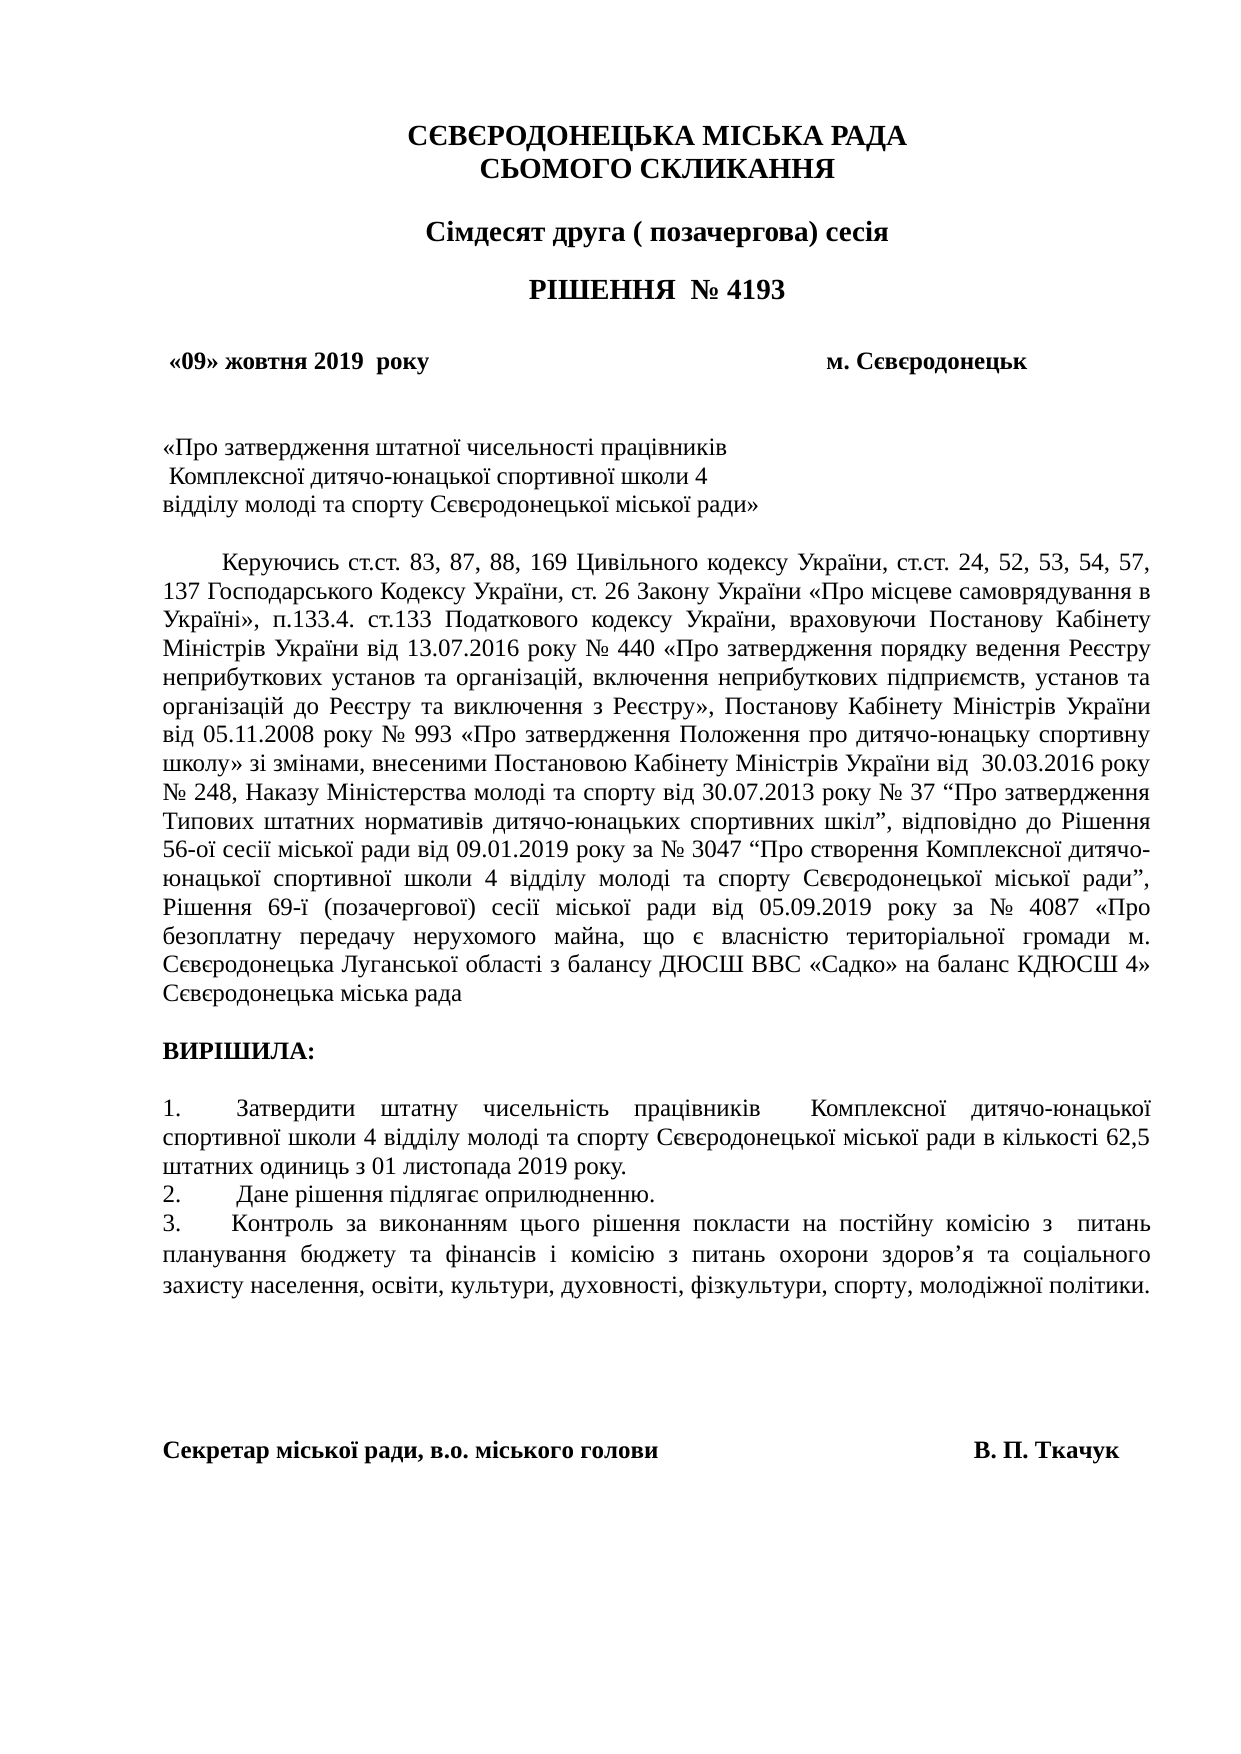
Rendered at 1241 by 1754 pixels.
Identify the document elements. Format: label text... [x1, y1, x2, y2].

text СЄВЄРОДОНЕЦЬКА МIСЬКА РАДА [162, 118, 1152, 152]
text ВИРIШИЛА: [162, 1036, 1152, 1064]
text Комплексної дитячо-юнацької спортивної школи 4 [162, 461, 1152, 489]
text Керуючись ст.ст. 83, 87, 88, 169 Цивільного кодексу України, ст.ст. 24, 52, 53, 54, 57, 137 Господарського Кодексу України, ст. 26 Закону України «Про місцеве самоврядування в Україні», п.133.4. ст.133 Податкового кодексу України, враховуючи Постанову Кабінету Міністрів України від 13.07.2016 року № 440 «Про затвердження порядку ведення Реєстру неприбуткових установ та організацій, включення неприбуткових підприємств, установ та організацій до Реєстру та виключення з Реєстру», Постанову Кабінету Міністрів України від 05.11.2008 року № 993 «Про затвердження Положення про дитячо-юнацьку спортивну школу» зі змінами, внесеними Постановою Кабінету Міністрів України від 30.03.2016 року № 248, Наказу Міністерства молоді та спорту від 30.07.2013 року № 37 “Про затвердження Типових штатних нормативів дитячо-юнацьких спортивних шкіл”, відповідно до Рішення 56-ої сесії міської ради від 09.01.2019 року за № 3047 “Про створення Комплексної дитячо-юнацької спортивної школи 4 відділу молоді та спорту Сєвєродонецької міської ради”, Рішення 69-ї (позачергової) сесії міської ради від 05.09.2019 року за № 4087 «Про безоплатну передачу нерухомого майна, що є власністю територіальної громади м. Сєвєродонецька Луганської області з балансу ДЮСШ ВВС «Садко» на баланс КДЮСШ 4» Сєвєродонецька міська рада [162, 547, 1152, 1007]
text відділу молоді та спорту Сєвєродонецької міської ради» [162, 489, 1152, 518]
list Дане рішення підлягає оприлюдненню. [162, 1179, 1152, 1208]
text 3. Контроль за виконанням цього рішення покласти на постійну комісію з питань планування бюджету та фінансів і комісію з питань охорони здоров’я та соціального захисту населення, освіти, культури, духовності, фізкультури, спорту, молодіжної політики. [162, 1208, 1152, 1330]
text «09» жовтня 2019 року м. Сєвєродонецьк [162, 346, 1152, 374]
text Сімдесят друга ( позачергова) сесія [162, 214, 1152, 247]
list Затвердити штатну чисельність працівників Комплексної дитячо-юнацької спортивної школи 4 відділу молоді та спорту Сєвєродонецької міської ради в кількості 62,5 штатних одиниць з 01 листопада 2019 року. [162, 1093, 1152, 1179]
text Секретар міської ради, в.о. міського голови В. П. Ткачук [162, 1435, 1152, 1464]
text «Про затвердження штатної чисельності працівників [162, 432, 1152, 461]
text РIШЕННЯ № 4193 [162, 272, 1152, 306]
text СЬОМОГО СКЛИКАННЯ [162, 152, 1152, 185]
